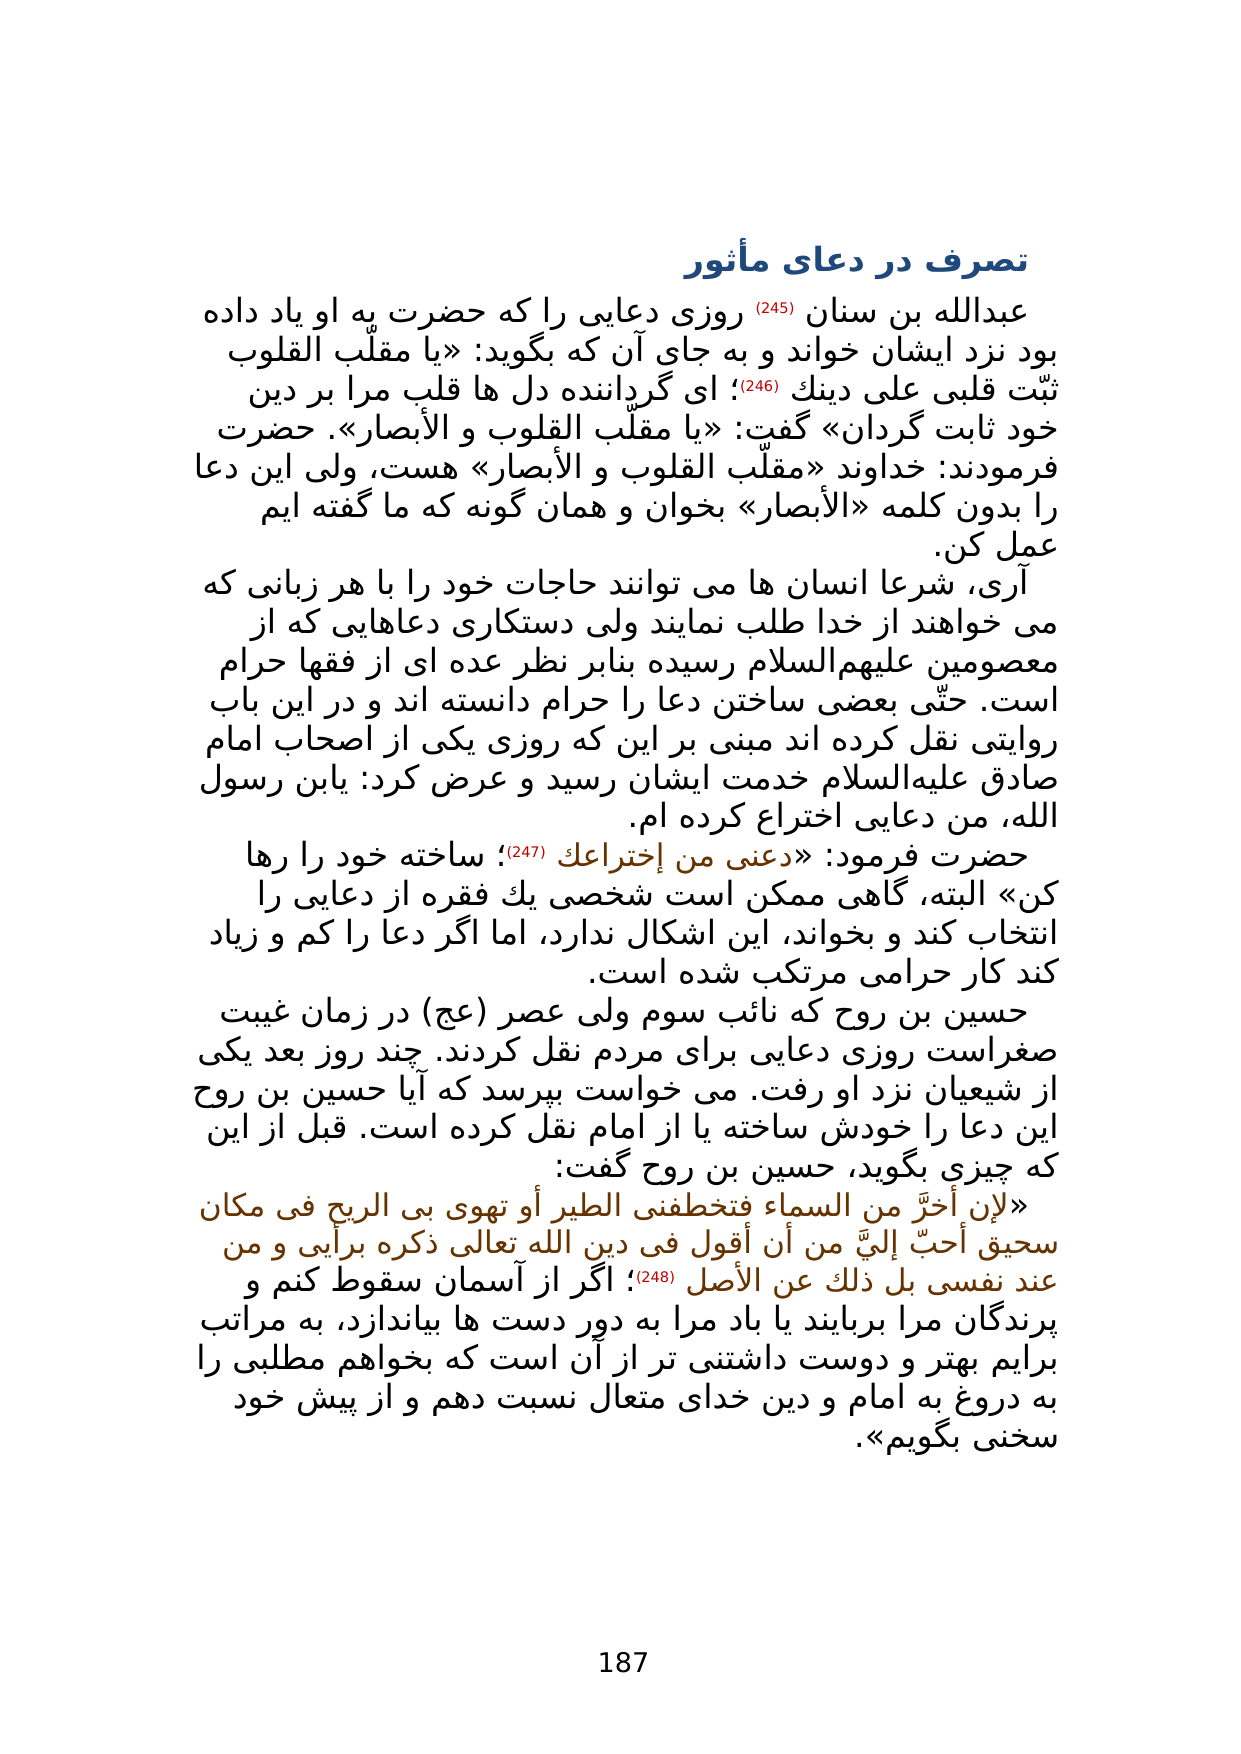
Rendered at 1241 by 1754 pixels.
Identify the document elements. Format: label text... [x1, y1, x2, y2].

text «لإن أخرَّ من السماء فتخطفنى الطير أو تهوى بى الريح فى مكان سحيق أحبّ إليَّ من أن أقول فى دين الله تعالى ذكره برأيى و من عند نفسى بل ذلك عن الأصل (248)؛ اگر از آسمان سقوط كنم و پرندگان مرا بربايند يا باد مرا به دور دست ها بياندازد، به مراتب برايم بهتر و دوست داشتنى تر از آن است كه بخواهم مطلبى را به دروغ به امام و دين خداى متعال نسبت دهم و از پيش خود سخنى بگويم». [187, 1186, 1059, 1455]
text آرى، شرعا انسان ها مى توانند حاجات خود را با هر زبانى كه مى خواهند از خدا طلب نمايند ولى دستكارى دعاهايى كه از معصومين عليهم‌السلام رسيده بنابر نظر عده اى از فقها حرام است. حتّى بعضى ساختن دعا را حرام دانسته اند و در اين باب روايتى نقل كرده اند مبنى بر اين كه روزى يكى از اصحاب امام صادق عليه‌السلام خدمت ايشان رسيد و عرض كرد: يابن رسول الله، من دعايى اختراع كرده ام. [187, 564, 1059, 836]
text حضرت فرمود: «دعنى من إختراعك (247)؛ ساخته خود را رها كن» البته، گاهى ممكن است شخصى يك فقره از دعايى را انتخاب كند و بخواند، اين اشكال ندارد، اما اگر دعا را كم و زياد كند كار حرامى مرتكب شده است. [187, 836, 1059, 991]
text عبدالله بن سنان (245) روزى دعايى را كه حضرت به او ياد داده بود نزد ايشان خواند و به جاى آن كه بگويد: «يا مقلّب القلوب ثبّت قلبى على دينك (246)؛ اى گرداننده دل ها قلب مرا بر دين خود ثابت گردان» گفت: «يا مقلّب القلوب و الأبصار». حضرت فرمودند: خداوند «مقلّب القلوب و الأبصار» هست، ولى اين دعا را بدون كلمه «الأبصار» بخوان و همان گونه كه ما گفته ايم عمل كن. [187, 292, 1059, 564]
subtitle تصرف در دعاى مأثور [187, 241, 1059, 279]
text حسين بن روح كه نائب سوم ولى عصر (عج) در زمان غيبت صغراست روزى دعايى براى مردم نقل كردند. چند روز بعد يكى از شيعيان نزد او رفت. مى خواست بپرسد كه آيا حسين بن روح اين دعا را خودش ساخته يا از امام نقل كرده است. قبل از اين كه چيزى بگويد، حسين بن روح گفت: [187, 991, 1059, 1186]
